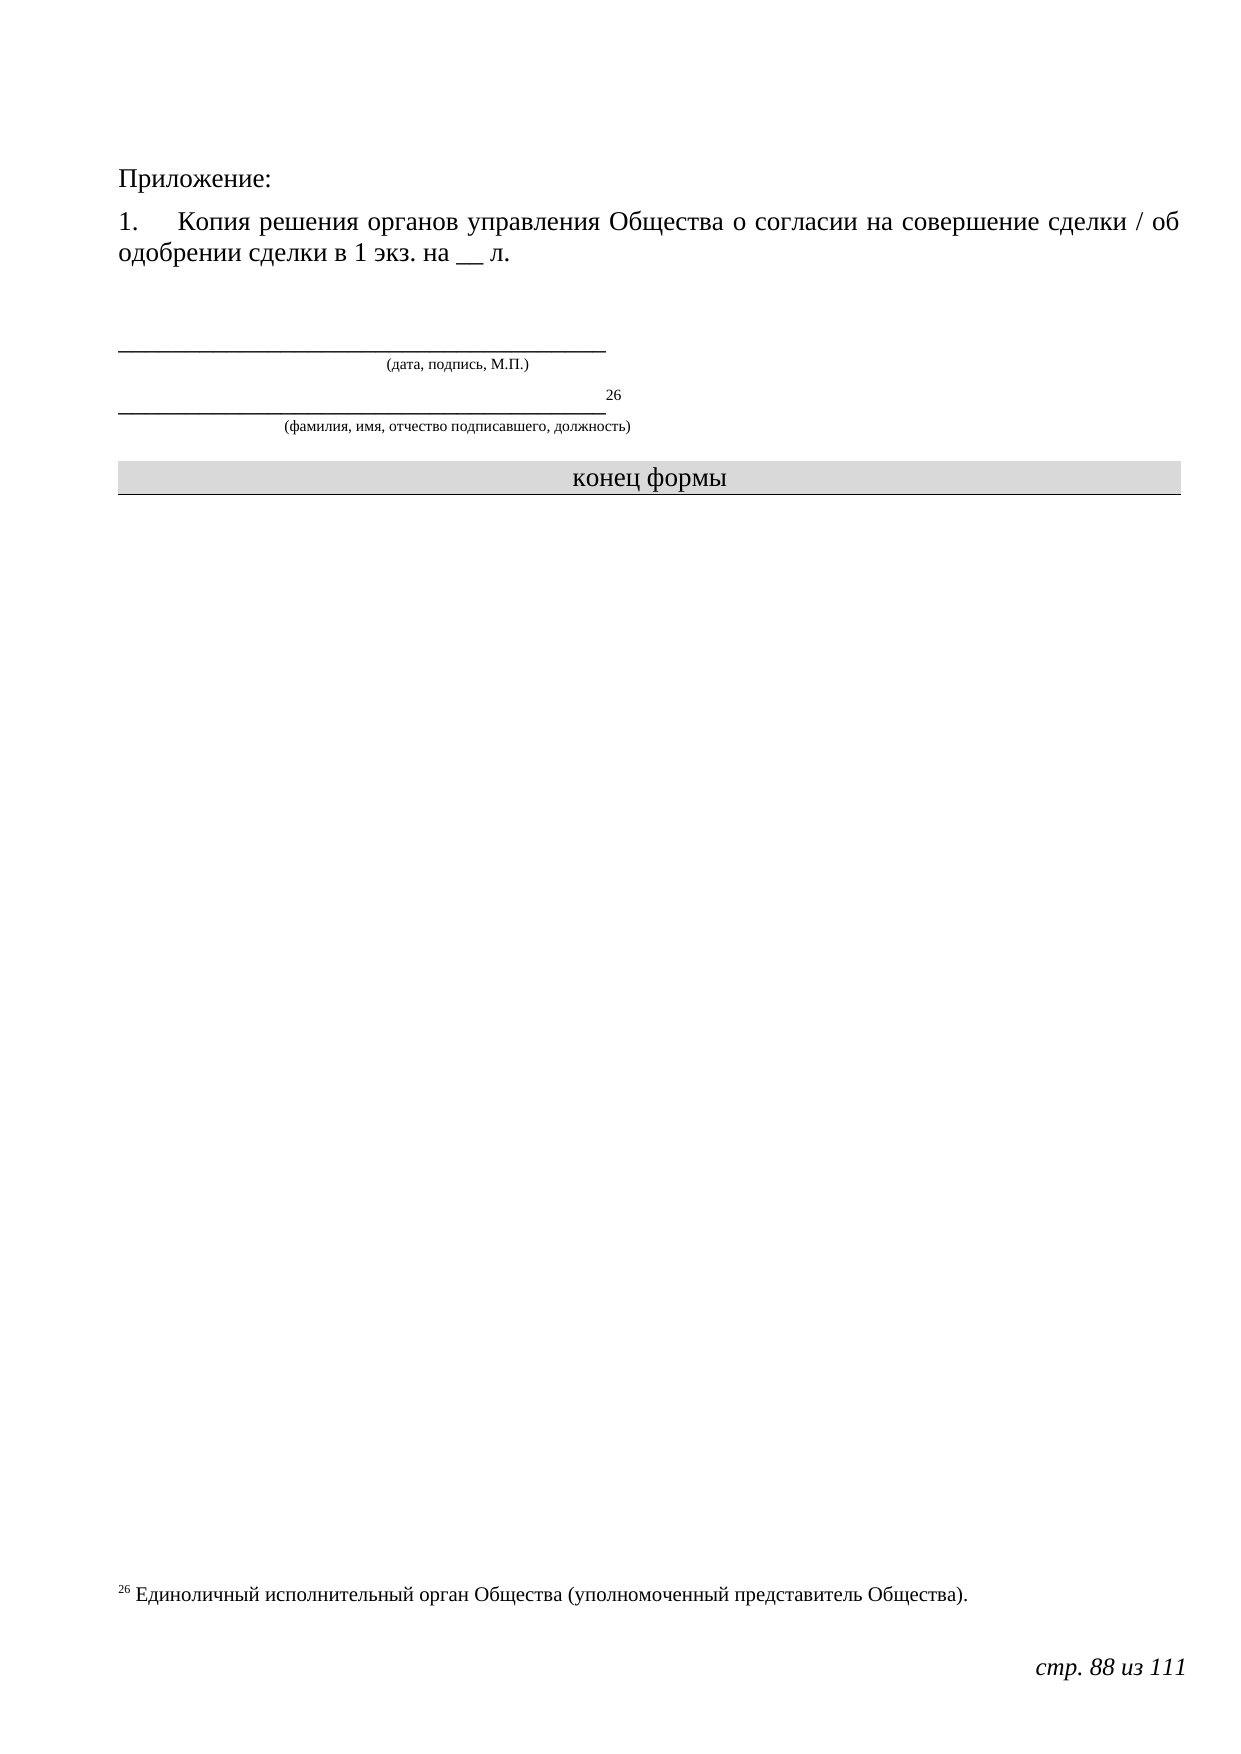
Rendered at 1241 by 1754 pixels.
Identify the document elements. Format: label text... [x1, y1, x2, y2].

text 1. Копия решения органов управления Общества о согласии на совершение сделки / об одобрении сделки в 1 экз. на __ л. [118, 205, 1181, 268]
text Приложение: [118, 162, 1181, 193]
text ____________________________________ [118, 324, 1181, 355]
text ____________________________________ [118, 386, 1181, 417]
text (дата, подпись, М.П.) [118, 355, 797, 386]
text конец формы [118, 461, 1181, 494]
text (фамилия, имя, отчество подписавшего, должность) [118, 417, 797, 448]
